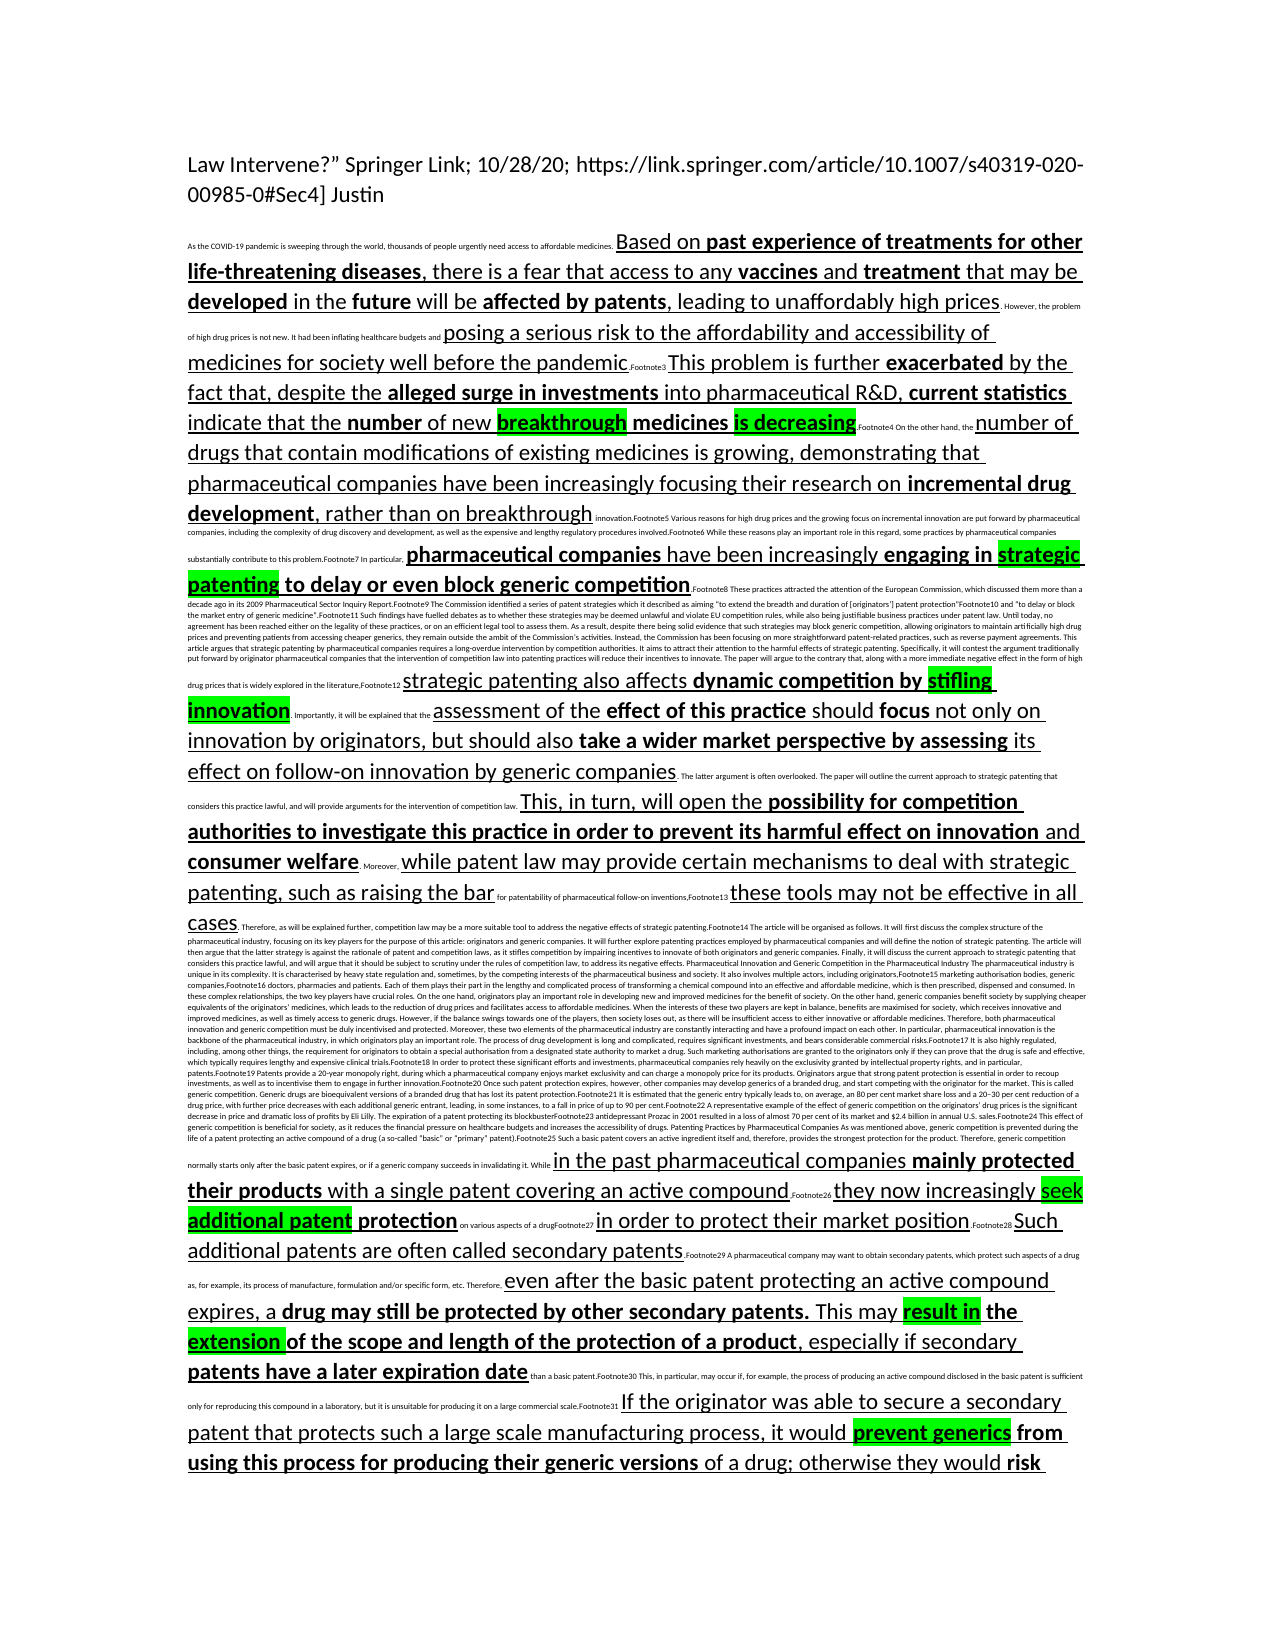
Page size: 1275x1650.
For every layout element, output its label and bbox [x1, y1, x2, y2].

text [187, 150, 1087, 208]
text [187, 227, 1087, 1476]
